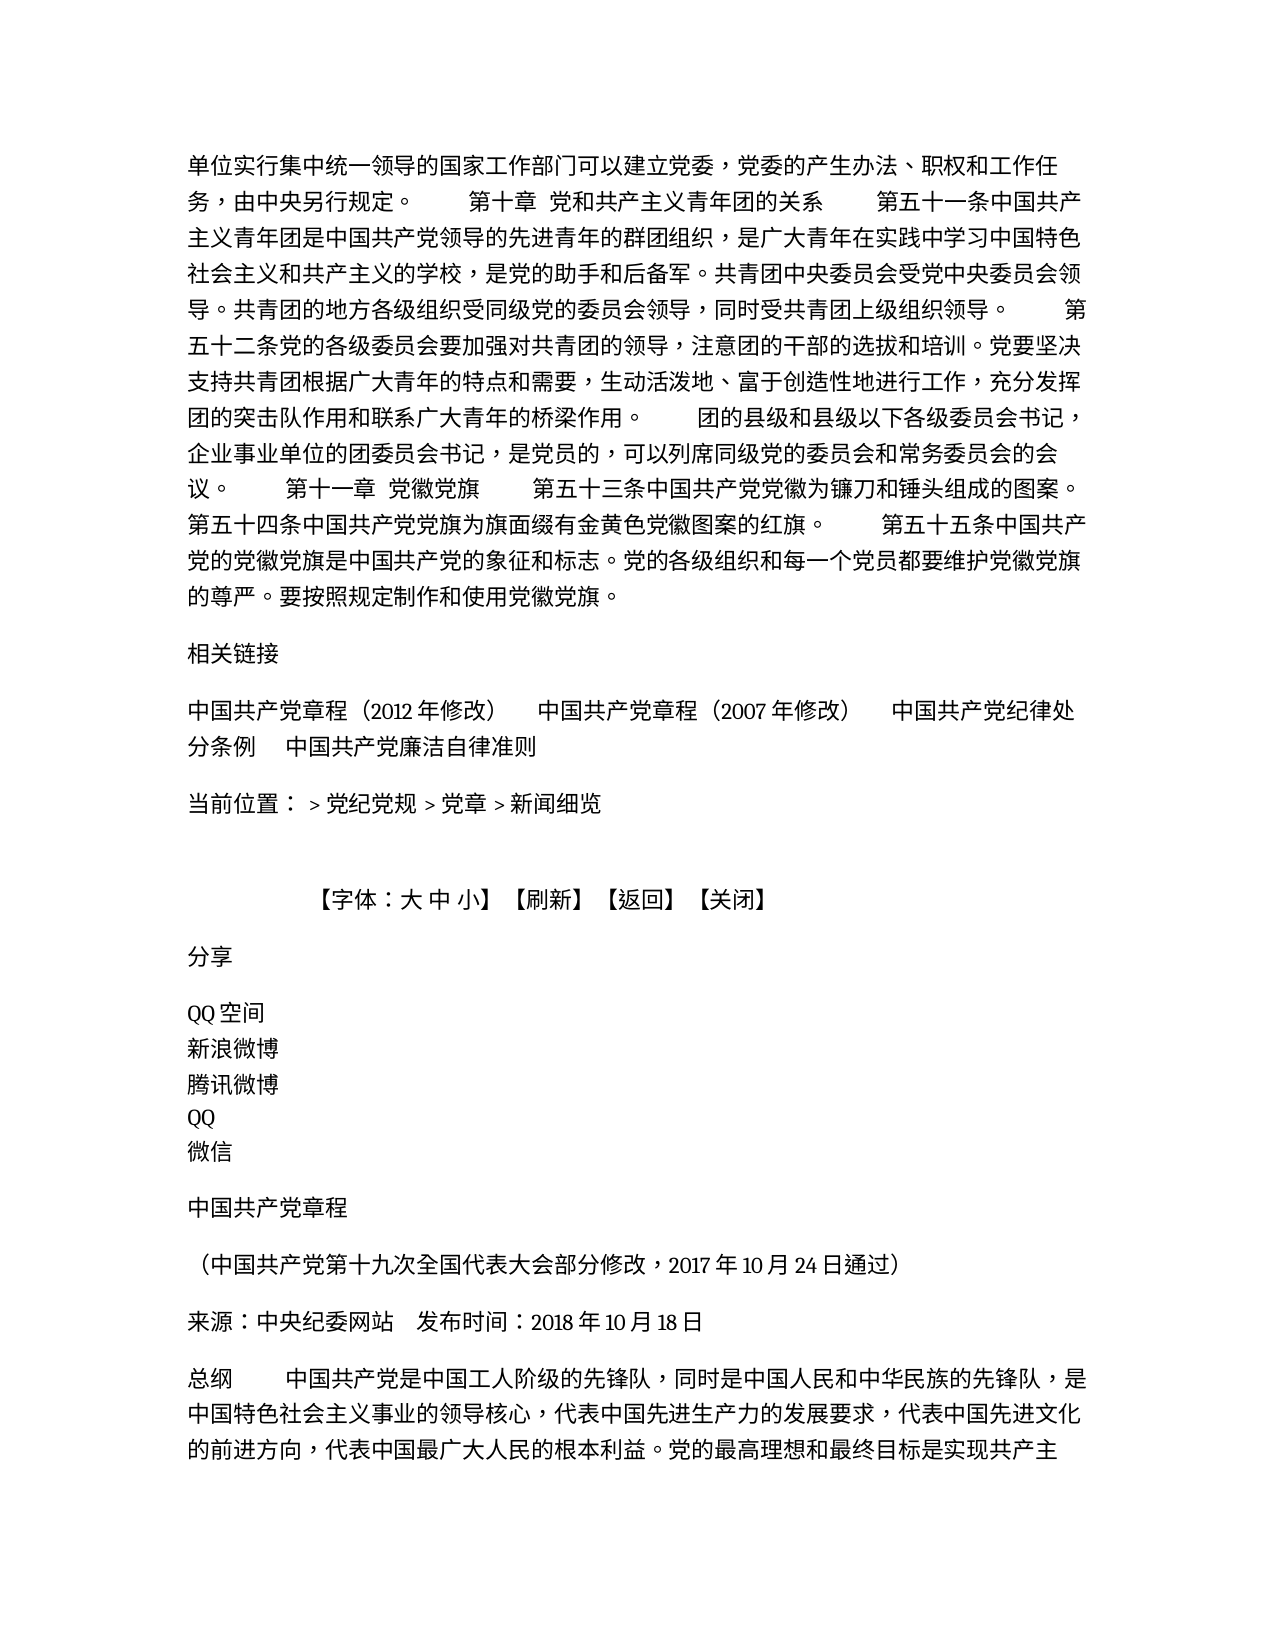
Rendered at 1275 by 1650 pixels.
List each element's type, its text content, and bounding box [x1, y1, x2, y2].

text 中国共产党章程（2012年修改） 中国共产党章程（2007年修改） 中国共产党纪律处分条例 中国共产党廉洁自律准则 [187, 695, 1087, 762]
text 相关链接 [187, 638, 1087, 669]
text QQ空间 新浪微博 腾讯微博 QQ 微信 [187, 997, 1087, 1167]
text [187, 150, 1087, 612]
text 当前位置： > 党纪党规 > 党章 > 新闻细览 【字体：大 中 小】【刷新】【返回】【关闭】 [187, 787, 1087, 915]
text 分享 [187, 941, 1087, 972]
text （中国共产党第十九次全国代表大会部分修改，2017年10月24日通过） [187, 1249, 1087, 1280]
text 来源：中央纪委网站 发布时间：2018年10月18日 [187, 1306, 1087, 1337]
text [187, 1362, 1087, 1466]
text 中国共产党章程 [187, 1192, 1087, 1223]
